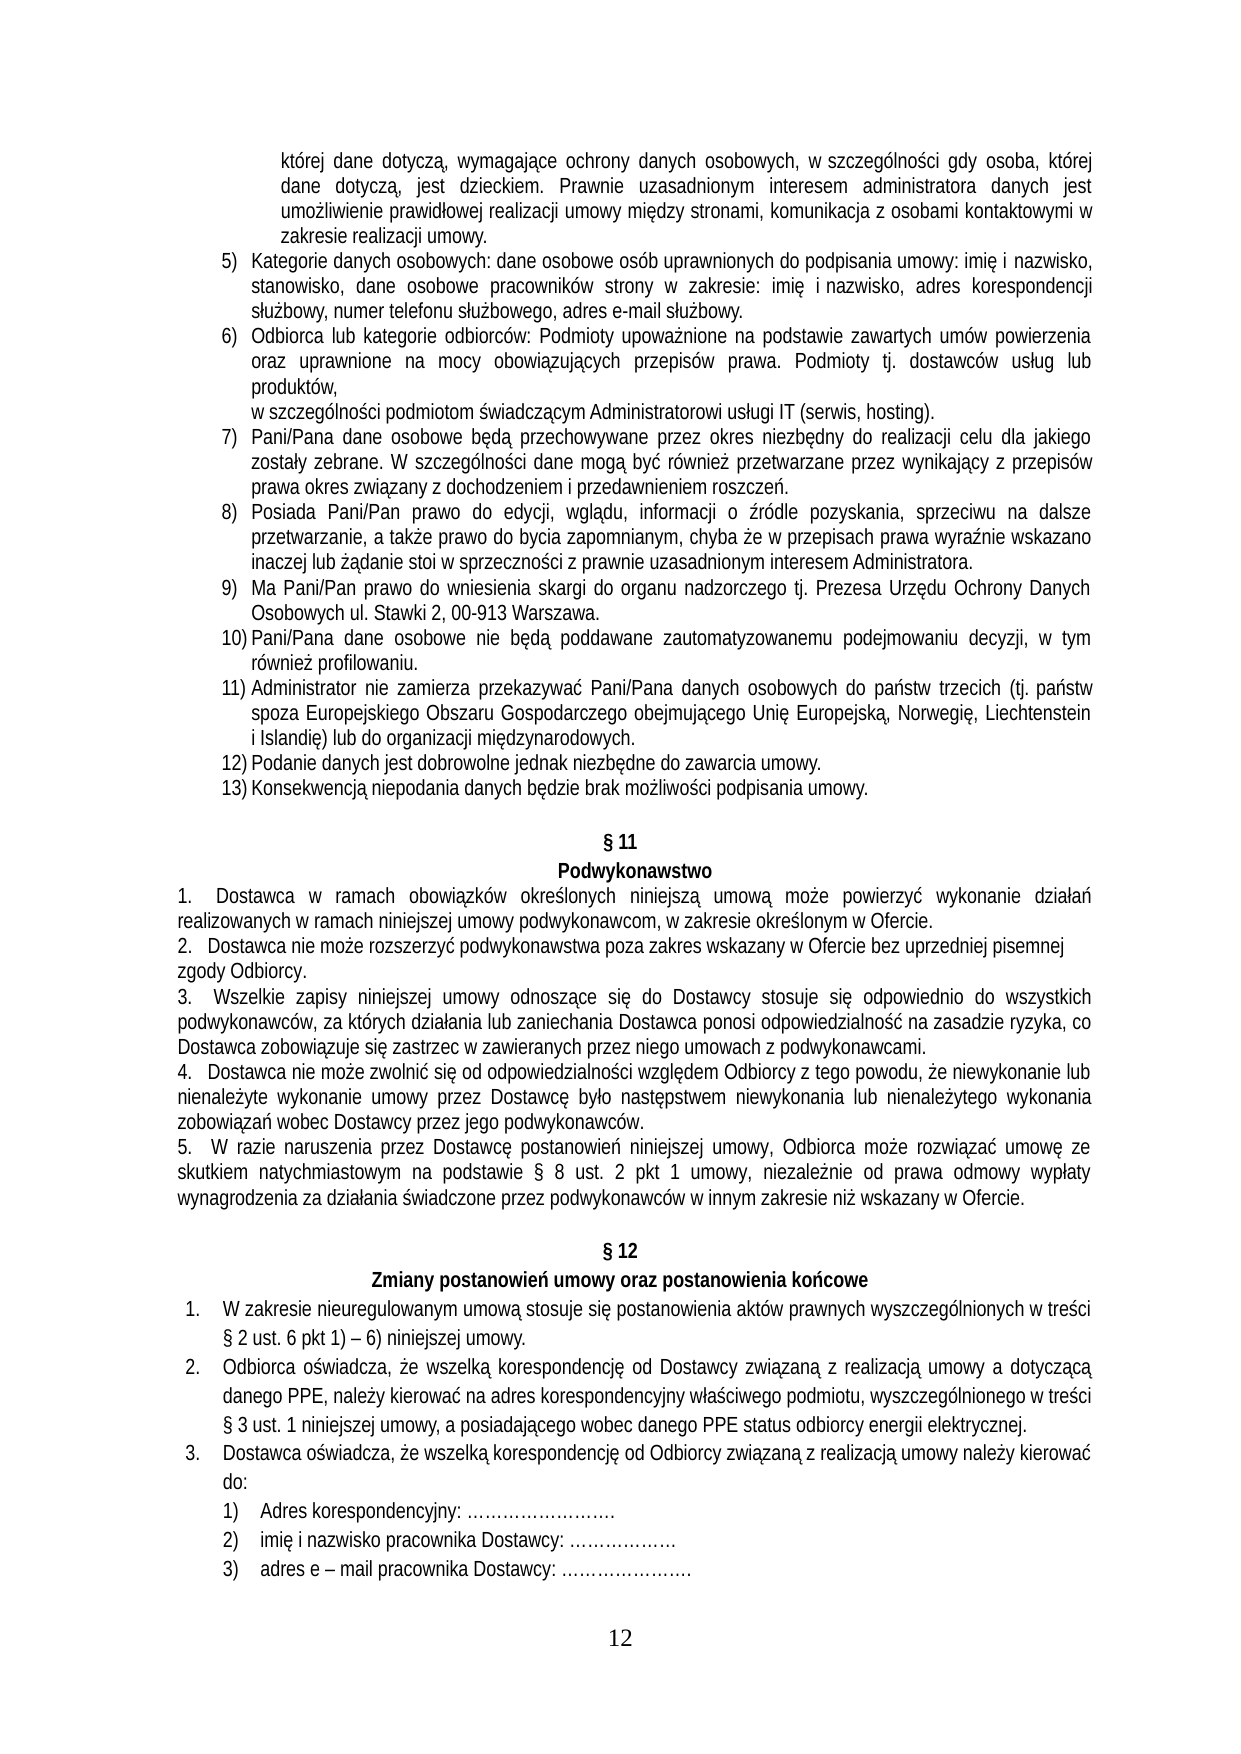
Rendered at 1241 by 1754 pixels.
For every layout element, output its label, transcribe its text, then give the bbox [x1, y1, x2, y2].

list Pani/Pana dane osobowe nie będą poddawane zautomatyzowanemu podejmowaniu decyzji, w tym również profilowaniu. [221, 624, 1093, 675]
text 4. Dostawca nie może zwolnić się od odpowiedzialności względem Odbiorcy z tego powodu, że niewykonanie lub nienależyte wykonanie umowy przez Dostawcę było następstwem niewykonania lub nienależytego wykonania zobowiązań wobec Dostawcy przez jego podwykonawców. [177, 1059, 1093, 1134]
list Kategorie danych osobowych: dane osobowe osób uprawnionych do podpisania umowy: imię i nazwisko, stanowisko, dane osobowe pracowników strony w zakresie: imię i nazwisko, adres korespondencji służbowy, numer telefonu służbowego, adres e-mail służbowy. [221, 248, 1093, 323]
list Administrator nie zamierza przekazywać Pani/Pana danych osobowych do państw trzecich (tj. państw spoza Europejskiego Obszaru Gospodarczego obejmującego Unię Europejską, Norwegię, Liechtenstein i Islandię) lub do organizacji międzynarodowych. [221, 675, 1093, 750]
list Posiada Pani/Pan prawo do edycji, wglądu, informacji o źródle pozyskania, sprzeciwu na dalsze przetwarzanie, a także prawo do bycia zapomnianym, chyba że w przepisach prawa wyraźnie wskazano inaczej lub żądanie stoi w sprzeczności z prawnie uzasadnionym interesem Administratora. [221, 499, 1093, 574]
list Pani/Pana dane osobowe będą przechowywane przez okres niezbędny do realizacji celu dla jakiego zostały zebrane. W szczególności dane mogą być również przetwarzane przez wynikający z przepisów prawa okres związany z dochodzeniem i przedawnieniem roszczeń. [221, 424, 1093, 499]
text 2. Dostawca nie może rozszerzyć podwykonawstwa poza zakres wskazany w Ofercie bez uprzedniej pisemnej [148, 933, 1093, 958]
list W zakresie nieuregulowanym umową stosuje się postanowienia aktów prawnych wyszczególnionych w treści § 2 ust. 6 pkt 1) – 6) niniejszej umowy. [185, 1296, 1093, 1350]
list imię i nazwisko pracownika Dostawcy: ……………… [223, 1527, 1093, 1552]
list adres e – mail pracownika Dostawcy: …………………. [223, 1556, 1093, 1581]
text 1. Dostawca w ramach obowiązków określonych niniejszą umową może powierzyć wykonanie działań realizowanych w ramach niniejszej umowy podwykonawcom, w zakresie określonym w Ofercie. [177, 883, 1093, 933]
text 3. Wszelkie zapisy niniejszej umowy odnoszące się do Dostawcy stosuje się odpowiednio do wszystkich podwykonawców, za których działania lub zaniechania Dostawca ponosi odpowiedzialność na zasadzie ryzyka, co Dostawca zobowiązuje się zastrzec w zawieranych przez niego umowach z podwykonawcami. [177, 983, 1093, 1059]
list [251, 148, 1093, 248]
list Podanie danych jest dobrowolne jednak niezbędne do zawarcia umowy. [221, 750, 1093, 775]
text § 12 [148, 1238, 1093, 1263]
list Dostawca oświadcza, że wszelką korespondencję od Odbiorcy związaną z realizacją umowy należy kierować do: [185, 1440, 1093, 1494]
text 5. W razie naruszenia przez Dostawcę postanowień niniejszej umowy, Odbiorca może rozwiązać umowę ze skutkiem natychmiastowym na podstawie § 8 ust. 2 pkt 1 umowy, niezależnie od prawa odmowy wypłaty wynagrodzenia za działania świadczone przez podwykonawców w innym zakresie niż wskazany w Ofercie. [177, 1134, 1093, 1209]
text § 11 [148, 829, 1093, 854]
list Adres korespondencyjny: ……………………. [223, 1498, 1093, 1523]
list Ma Pani/Pan prawo do wniesienia skargi do organu nadzorczego tj. Prezesa Urzędu Ochrony Danych Osobowych ul. Stawki 2, 00-913 Warszawa. [221, 574, 1093, 624]
list Odbiorca lub kategorie odbiorców: Podmioty upoważnione na podstawie zawartych umów powierzenia oraz uprawnione na mocy obowiązujących przepisów prawa. Podmioty tj. dostawców usług lub produktów, w szczególności podmiotom świadczącym Administratorowi usługi IT (serwis, hosting). [221, 323, 1093, 424]
text Podwykonawstwo [177, 858, 1093, 883]
text zgody Odbiorcy. [148, 958, 1093, 983]
list Konsekwencją niepodania danych będzie brak możliwości podpisania umowy. [221, 775, 1093, 800]
text Zmiany postanowień umowy oraz postanowienia końcowe [148, 1267, 1093, 1292]
list Odbiorca oświadcza, że wszelką korespondencję od Dostawcy związaną z realizacją umowy a dotyczącą danego PPE, należy kierować na adres korespondencyjny właściwego podmiotu, wyszczególnionego w treści § 3 ust. 1 niniejszej umowy, a posiadającego wobec danego PPE status odbiorcy energii elektrycznej. [185, 1354, 1093, 1437]
